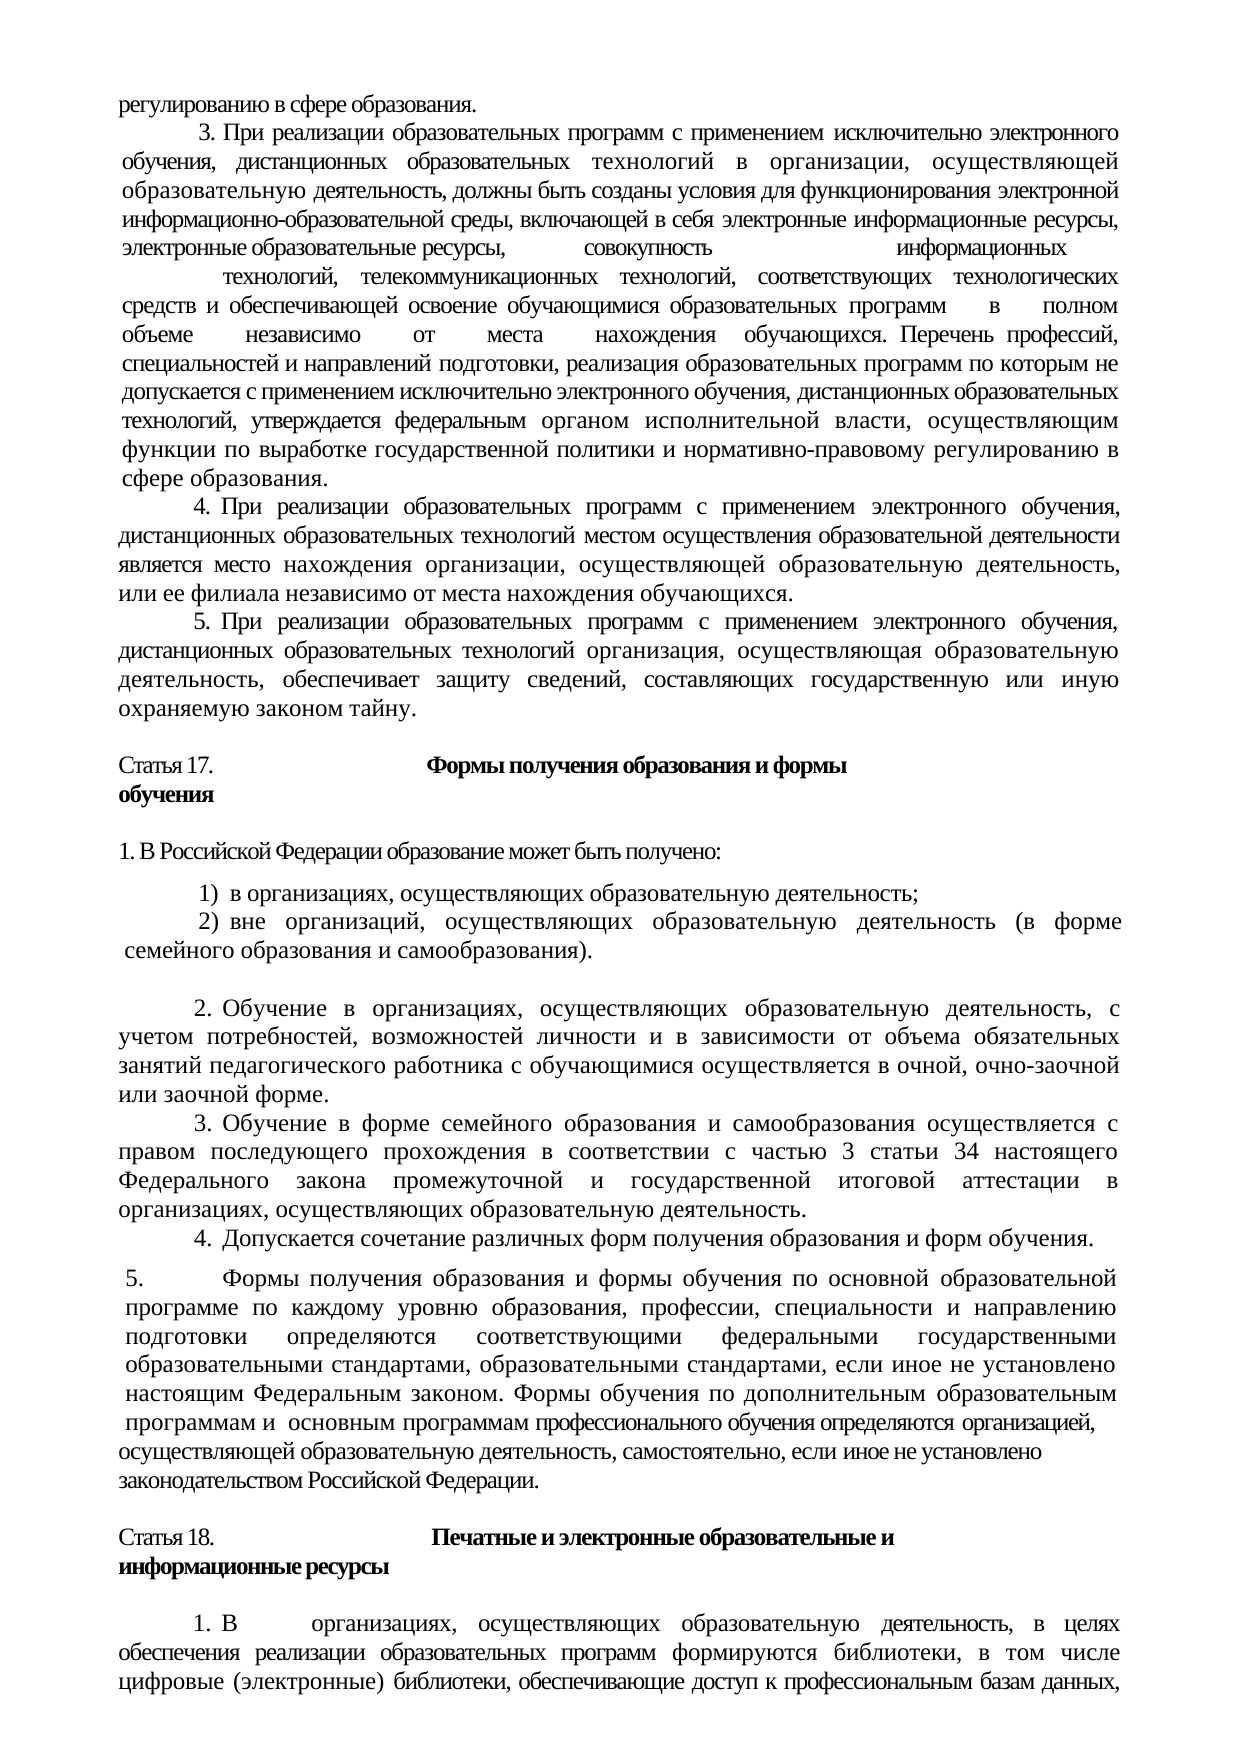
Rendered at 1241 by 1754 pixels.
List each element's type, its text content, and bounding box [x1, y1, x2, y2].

text Статья 18. Печатные и электронные образовательные и [118, 1522, 1122, 1551]
list При реализации образовательных программ с применением электронного обучения, дистанционных образовательных технологий местом осуществления образовательной деятельности является место нахождения организации, осуществляющей образовательную деятельность, или ее филиала независимо от места нахождения обучающихся. [118, 491, 1121, 606]
text обучения [118, 779, 1122, 808]
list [118, 1608, 1121, 1695]
list Допускается сочетание различных форм получения образования и форм обучения. [118, 1223, 1117, 1251]
list Обучение в форме семейного образования и самообразования осуществляется с правом последующего прохождения в соответствии с частью 3 статьи 34 настоящего Федерального закона промежуточной и государственной итоговой аттестации в организациях, осуществляющих образовательную деятельность. [118, 1108, 1119, 1223]
text Статья 17. Формы получения образования и формы [118, 750, 1122, 779]
list При реализации образовательных программ с применением электронного обучения, дистанционных образовательных технологий организация, осуществляющая образовательную деятельность, обеспечивает защиту сведений, составляющих государственную или иную охраняемую законом тайну. [118, 606, 1119, 721]
text осуществляющей образовательную деятельность, самостоятельно, если иное не установлено законодательством Российской Федерации. [118, 1436, 1122, 1493]
list в организациях, осуществляющих образовательную деятельность; [198, 878, 1122, 906]
list Обучение в организациях, осуществляющих образовательную деятельность, с учетом потребностей, возможностей личности и в зависимости от объема обязательных занятий педагогического работника с обучающимися осуществляется в очной, очно-заочной или заочной форме. [118, 993, 1121, 1108]
list вне организаций, осуществляющих образовательную деятельность (в форме семейного образования и самообразования). [124, 906, 1122, 964]
text информационные ресурсы [118, 1551, 1122, 1580]
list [118, 89, 1120, 117]
list Формы получения образования и формы обучения по основной образовательной программе по каждому уровню образования, профессии, специальности и направлению подготовки определяются соответствующими федеральными государственными образовательными стандартами, образовательными стандартами, если иное не установлено настоящим Федеральным законом. Формы обучения по дополнительным образовательным программам и основным программам профессионального обучения определяются организацией, [125, 1263, 1117, 1436]
text 1. В Российской Федерации образование может быть получено: [118, 836, 1122, 865]
list При реализации образовательных программ с применением исключительно электронного обучения, дистанционных образовательных технологий в организации, осуществляющей образовательную деятельность, должны быть созданы условия для функционирования электронной информационно-образовательной среды, включающей в себя электронные информационные ресурсы, электронные образовательные ресурсы, совокупность информационных технологий, телекоммуникационных технологий, соответствующих технологических средств и обеспечивающей освоение обучающимися образовательных программ в полном объеме независимо от места нахождения обучающихся. Перечень профессий, специальностей и направлений подготовки, реализация образовательных программ по которым не допускается с применением исключительно электронного обучения, дистанционных образовательных технологий, утверждается федеральным органом исполнительной власти, осуществляющим функции по выработке государственной политики и нормативно-правовому регулированию в сфере образования. [122, 117, 1119, 491]
